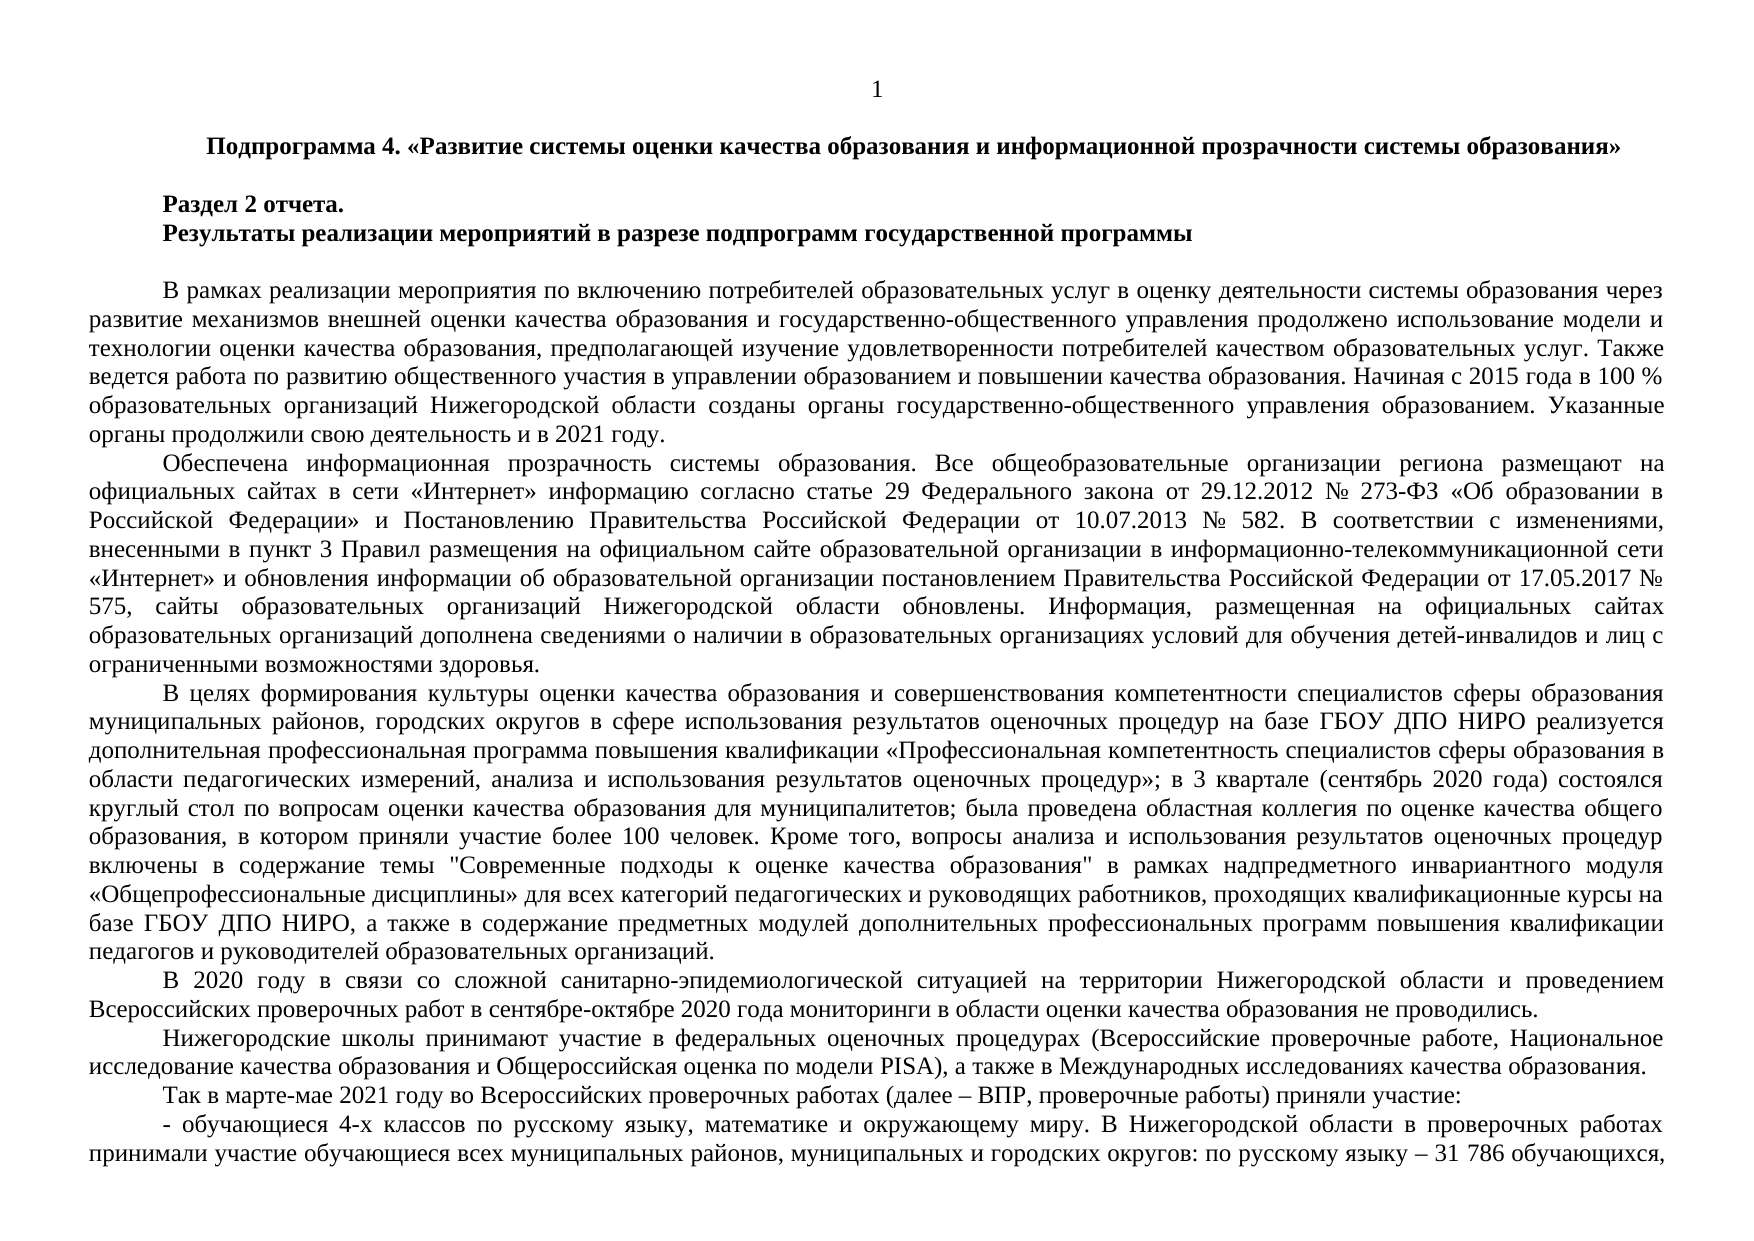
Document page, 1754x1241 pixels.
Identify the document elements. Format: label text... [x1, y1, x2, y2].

text В 2020 году в связи со сложной санитарно-эпидемиологической ситуацией на территории Нижегородской области и проведением Всероссийских проверочных работ в сентябре-октябре 2020 года мониторинги в области оценки качества образования не проводились. [89, 965, 1665, 1023]
text Обеспечена информационная прозрачность системы образования. Все общеобразовательные организации региона размещают на официальных сайтах в сети «Интернет» информацию согласно статье 29 Федерального закона от 29.12.2012 № 273-ФЗ «Об образовании в Российской Федерации» и Постановлению Правительства Российской Федерации от 10.07.2013 № 582. В соответствии с изменениями, внесенными в пункт 3 Правил размещения на официальном сайте образовательной организации в информационно-телекоммуникационной сети «Интернет» и обновления информации об образовательной организации постановлением Правительства Российской Федерации от 17.05.2017 № 575, сайты образовательных организаций Нижегородской области обновлены. Информация, размещенная на официальных сайтах образовательных организаций дополнена сведениями о наличии в образовательных организациях условий для обучения детей-инвалидов и лиц с ограниченными возможностями здоровья. [89, 448, 1665, 678]
text В рамках реализации мероприятия по включению потребителей образовательных услуг в оценку деятельности системы образования через развитие механизмов внешней оценки качества образования и государственно-общественного управления продолжено использование модели и технологии оценки качества образования, предполагающей изучение удовлетворенности потребителей качеством образовательных услуг. Также ведется работа по развитию общественного участия в управлении образованием и повышении качества образования. Начиная с 2015 года в 100 % образовательных организаций Нижегородской области созданы органы государственно-общественного управления образованием. Указанные органы продолжили свою деятельность и в 2021 году. [89, 275, 1665, 448]
text Так в марте-мае 2021 году во Всероссийских проверочных работах (далее – ВПР, проверочные работы) приняли участие: [89, 1080, 1665, 1109]
text Результаты реализации мероприятий в разрезе подпрограмм государственной программы [89, 218, 1665, 246]
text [89, 1109, 1665, 1166]
text Нижегородские школы принимают участие в федеральных оценочных процедурах (Всероссийские проверочные работе, Национальное исследование качества образования и Общероссийская оценка по модели PISA), а также в Международных исследованиях качества образования. [89, 1023, 1665, 1080]
text В целях формирования культуры оценки качества образования и совершенствования компетентности специалистов сферы образования муниципальных районов, городских округов в сфере использования результатов оценочных процедур на базе ГБОУ ДПО НИРО реализуется дополнительная профессиональная программа повышения квалификации «Профессиональная компетентность специалистов сферы образования в области педагогических измерений, анализа и использования результатов оценочных процедур»; в 3 квартале (сентябрь 2020 года) состоялся круглый стол по вопросам оценки качества образования для муниципалитетов; была проведена областная коллегия по оценке качества общего образования, в котором приняли участие более 100 человек. Кроме того, вопросы анализа и использования результатов оценочных процедур включены в содержание темы "Современные подходы к оценке качества образования" в рамках надпредметного инвариантного модуля «Общепрофессиональные дисциплины» для всех категорий педагогических и руководящих работников, проходящих квалификационные курсы на базе ГБОУ ДПО НИРО, а также в содержание предметных модулей дополнительных профессиональных программ повышения квалификации педагогов и руководителей образовательных организаций. [89, 678, 1665, 965]
text Раздел 2 отчета. [89, 189, 1665, 218]
text Подпрограмма 4. «Развитие системы оценки качества образования и информационной прозрачности системы образования» [89, 131, 1665, 160]
